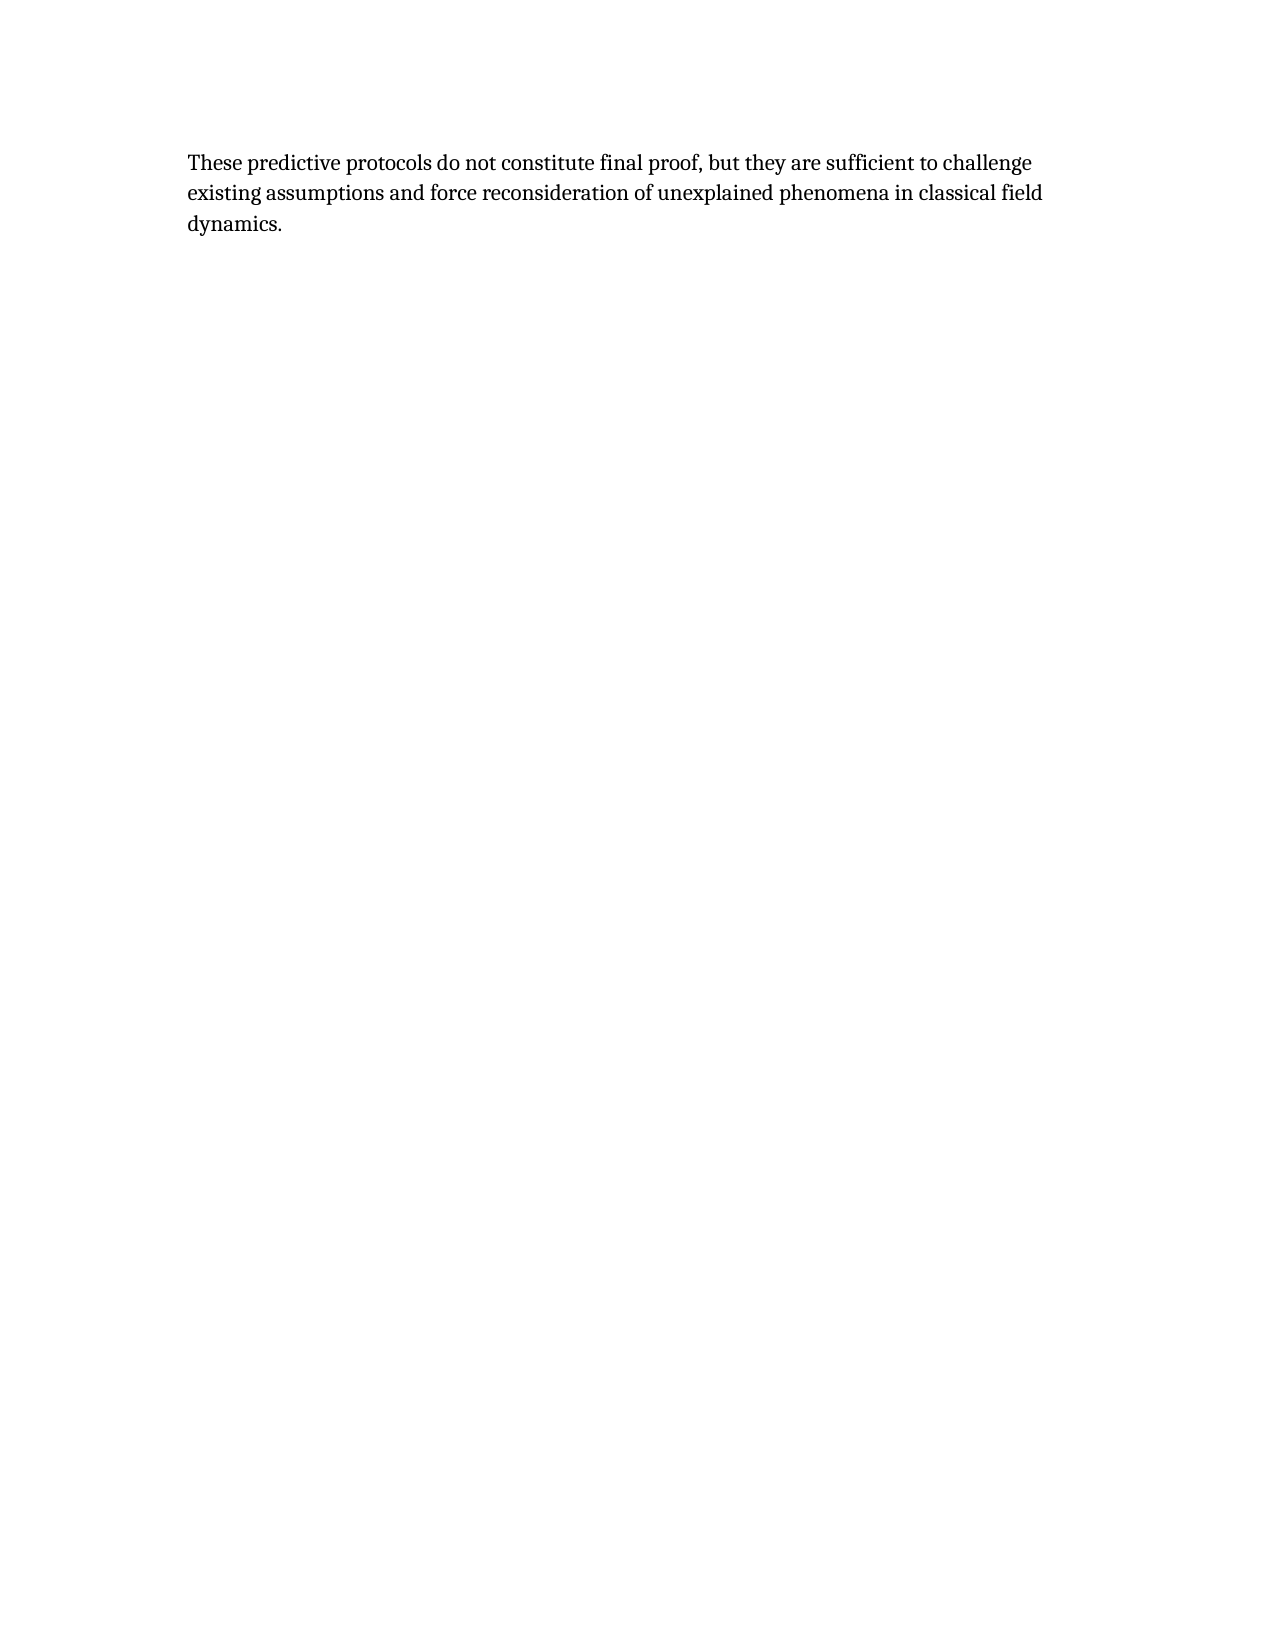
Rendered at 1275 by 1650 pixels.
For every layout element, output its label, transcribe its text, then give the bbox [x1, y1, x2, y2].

text These predictive protocols do not constitute final proof, but they are sufficient to challenge existing assumptions and force reconsideration of unexplained phenomena in classical field dynamics. [187, 150, 1087, 267]
